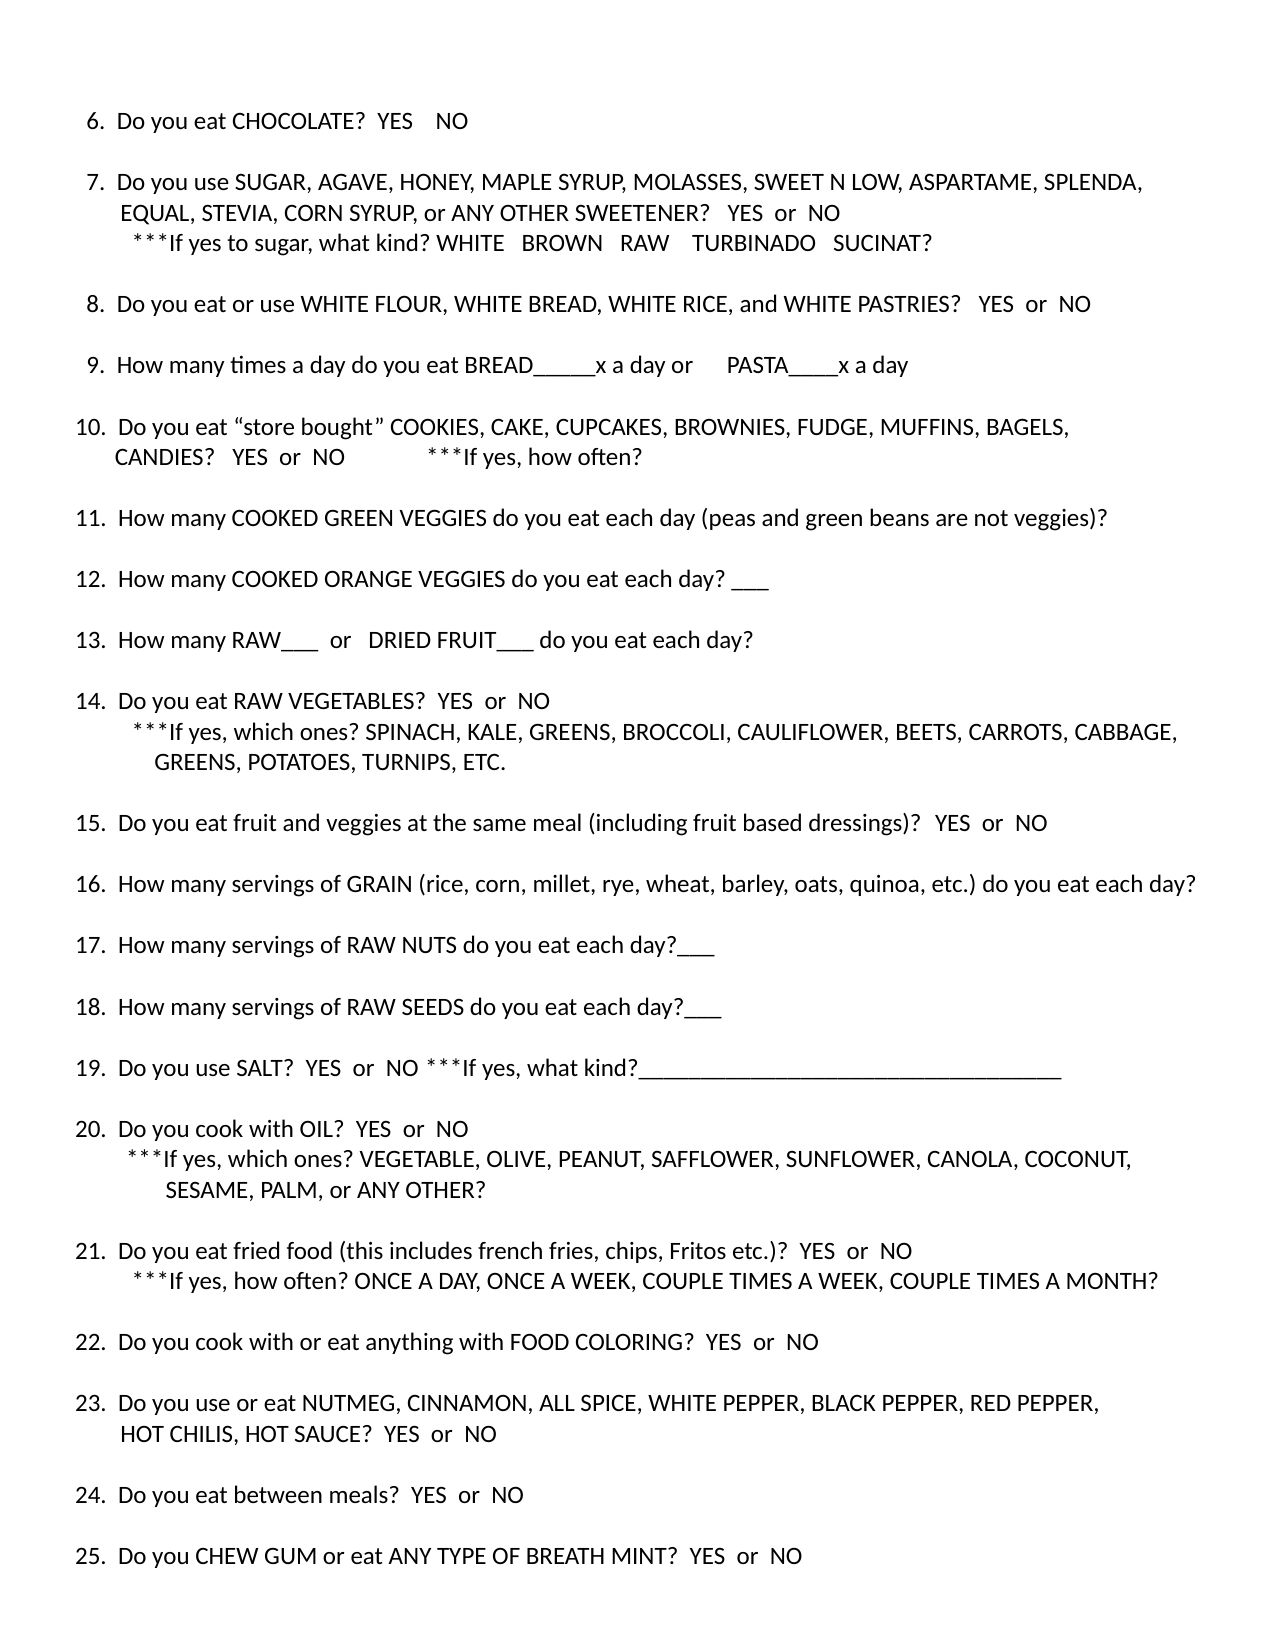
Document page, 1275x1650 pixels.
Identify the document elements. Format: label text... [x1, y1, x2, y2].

text HOT CHILIS, HOT SAUCE? YES or NO [75, 1418, 1200, 1448]
text 17. How many servings of RAW NUTS do you eat each day?___ [75, 929, 1200, 960]
text ***If yes, which ones? SPINACH, KALE, GREENS, BROCCOLI, CAULIFLOWER, BEETS, CARROTS, CABBAGE, [75, 716, 1200, 746]
text 7. Do you use SUGAR, AGAVE, HONEY, MAPLE SYRUP, MOLASSES, SWEET N LOW, ASPARTAME, SPLENDA, [75, 167, 1200, 197]
text 13. How many RAW___ or DRIED FRUIT___ do you eat each day? [75, 624, 1200, 655]
text GREENS, POTATOES, TURNIPS, ETC. [75, 746, 1200, 777]
text 19. Do you use SALT? YES or NO ***If yes, what kind?__________________________________ [75, 1052, 1200, 1082]
text 14. Do you eat RAW VEGETABLES? YES or NO [75, 685, 1200, 716]
text 6. Do you eat CHOCOLATE? YES NO [75, 106, 1200, 136]
text 21. Do you eat fried food (this includes french fries, chips, Fritos etc.)? YES or NO [75, 1235, 1200, 1265]
text 23. Do you use or eat NUTMEG, CINNAMON, ALL SPICE, WHITE PEPPER, BLACK PEPPER, RED PEPPER, [75, 1387, 1200, 1418]
text 8. Do you eat or use WHITE FLOUR, WHITE BREAD, WHITE RICE, and WHITE PASTRIES? YES or NO [75, 289, 1200, 319]
text 12. How many COOKED ORANGE VEGGIES do you eat each day? ___ [75, 563, 1200, 594]
text 24. Do you eat between meals? YES or NO [75, 1479, 1200, 1509]
text 15. Do you eat fruit and veggies at the same meal (including fruit based dressings)? YES or NO [75, 807, 1200, 838]
text ***If yes to sugar, what kind? WHITE BROWN RAW TURBINADO SUCINAT? [75, 228, 1200, 258]
text EQUAL, STEVIA, CORN SYRUP, or ANY OTHER SWEETENER? YES or NO [75, 197, 1200, 228]
text SESAME, PALM, or ANY OTHER? [75, 1174, 1200, 1204]
text CANDIES? YES or NO ***If yes, how often? [75, 441, 1200, 472]
text 11. How many COOKED GREEN VEGGIES do you eat each day (peas and green beans are not veggies)? [75, 502, 1200, 533]
text 25. Do you CHEW GUM or eat ANY TYPE OF BREATH MINT? YES or NO [75, 1540, 1200, 1571]
text ***If yes, how often? ONCE A DAY, ONCE A WEEK, COUPLE TIMES A WEEK, COUPLE TIMES A MONTH? [75, 1265, 1200, 1296]
text ***If yes, which ones? VEGETABLE, OLIVE, PEANUT, SAFFLOWER, SUNFLOWER, CANOLA, COCONUT, [75, 1143, 1200, 1174]
text 16. How many servings of GRAIN (rice, corn, millet, rye, wheat, barley, oats, quinoa, etc.) do you eat each day? [75, 868, 1200, 899]
text 18. How many servings of RAW SEEDS do you eat each day?___ [75, 991, 1200, 1021]
text 22. Do you cook with or eat anything with FOOD COLORING? YES or NO [75, 1326, 1200, 1357]
text 10. Do you eat “store bought” COOKIES, CAKE, CUPCAKES, BROWNIES, FUDGE, MUFFINS, BAGELS, [75, 411, 1200, 441]
text 20. Do you cook with OIL? YES or NO [75, 1113, 1200, 1143]
text 9. How many times a day do you eat BREAD_____x a day or PASTA____x a day [75, 350, 1200, 380]
